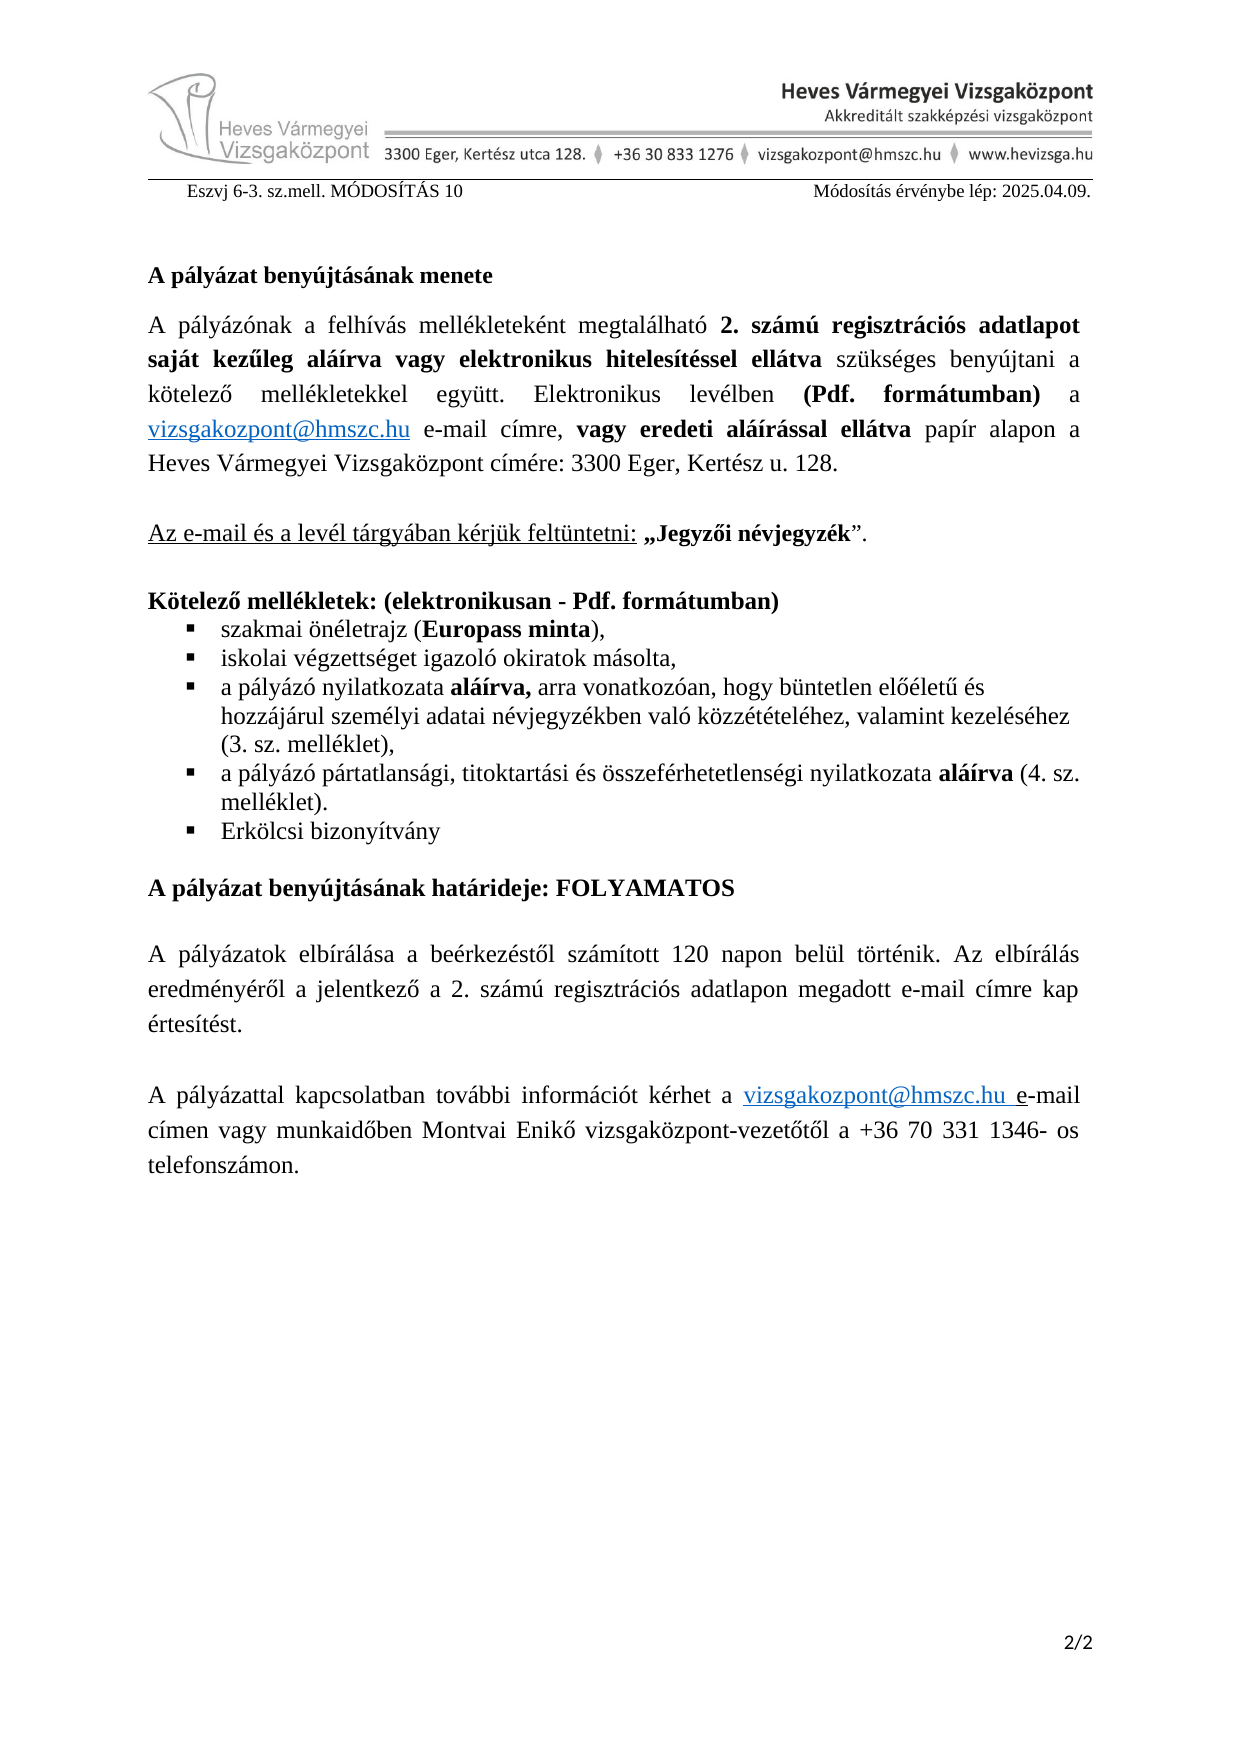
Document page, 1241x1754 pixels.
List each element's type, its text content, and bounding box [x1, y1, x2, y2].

text A pályázatok elbírálása a beérkezéstől számított 120 napon belül történik. Az elbírálás eredményéről a jelentkező a 2. számú regisztrációs adatlapon megadott e-mail címre kap értesítést. [148, 939, 1080, 1037]
list a pályázó pártatlansági, titoktartási és összeférhetetlenségi nyilatkozata aláírva (4. sz. melléklet). [184, 758, 1093, 816]
list Erkölcsi bizonyítvány [184, 816, 1093, 844]
text A pályázat benyújtásának határideje: FOLYAMATOS [148, 873, 1093, 902]
text Kötelező mellékletek: (elektronikusan - Pdf. formátumban) [148, 586, 1093, 614]
list a pályázó nyilatkozata aláírva, arra vonatkozóan, hogy büntetlen előéletű és hozzájárul személyi adatai névjegyzékben való közzétételéhez, valamint kezeléséhez (3. sz. melléklet), [184, 672, 1093, 758]
list szakmai önéletrajz (Europass minta), [184, 614, 1093, 643]
picture [147, 73, 1093, 165]
text A pályázónak a felhívás mellékleteként megtalálható 2. számú regisztrációs adatlapot saját kezűleg aláírva vagy elektronikus hitelesítéssel ellátva szükséges benyújtani a kötelező mellékletekkel együtt. Elektronikus levélben (Pdf. formátumban) a vizsgakozpont@hmszc.hu e-mail címre, vagy eredeti aláírással ellátva papír alapon a Heves Vármegyei Vizsgaközpont címére: 3300 Eger, Kertész u. 128. [148, 310, 1080, 477]
text A pályázattal kapcsolatban további információt kérhet a vizsgakozpont@hmszc.hu e-mail címen vagy munkaidőben Montvai Enikő vizsgaközpont-vezetőtől a +36 70 331 1346- os telefonszámon. [148, 1080, 1080, 1179]
list iskolai végzettséget igazoló okiratok másolta, [184, 643, 1093, 672]
text Az e-mail és a levél tárgyában kérjük feltüntetni: „Jegyzői névjegyzék”. [148, 518, 1091, 547]
text A pályázat benyújtásának menete [148, 261, 1093, 289]
